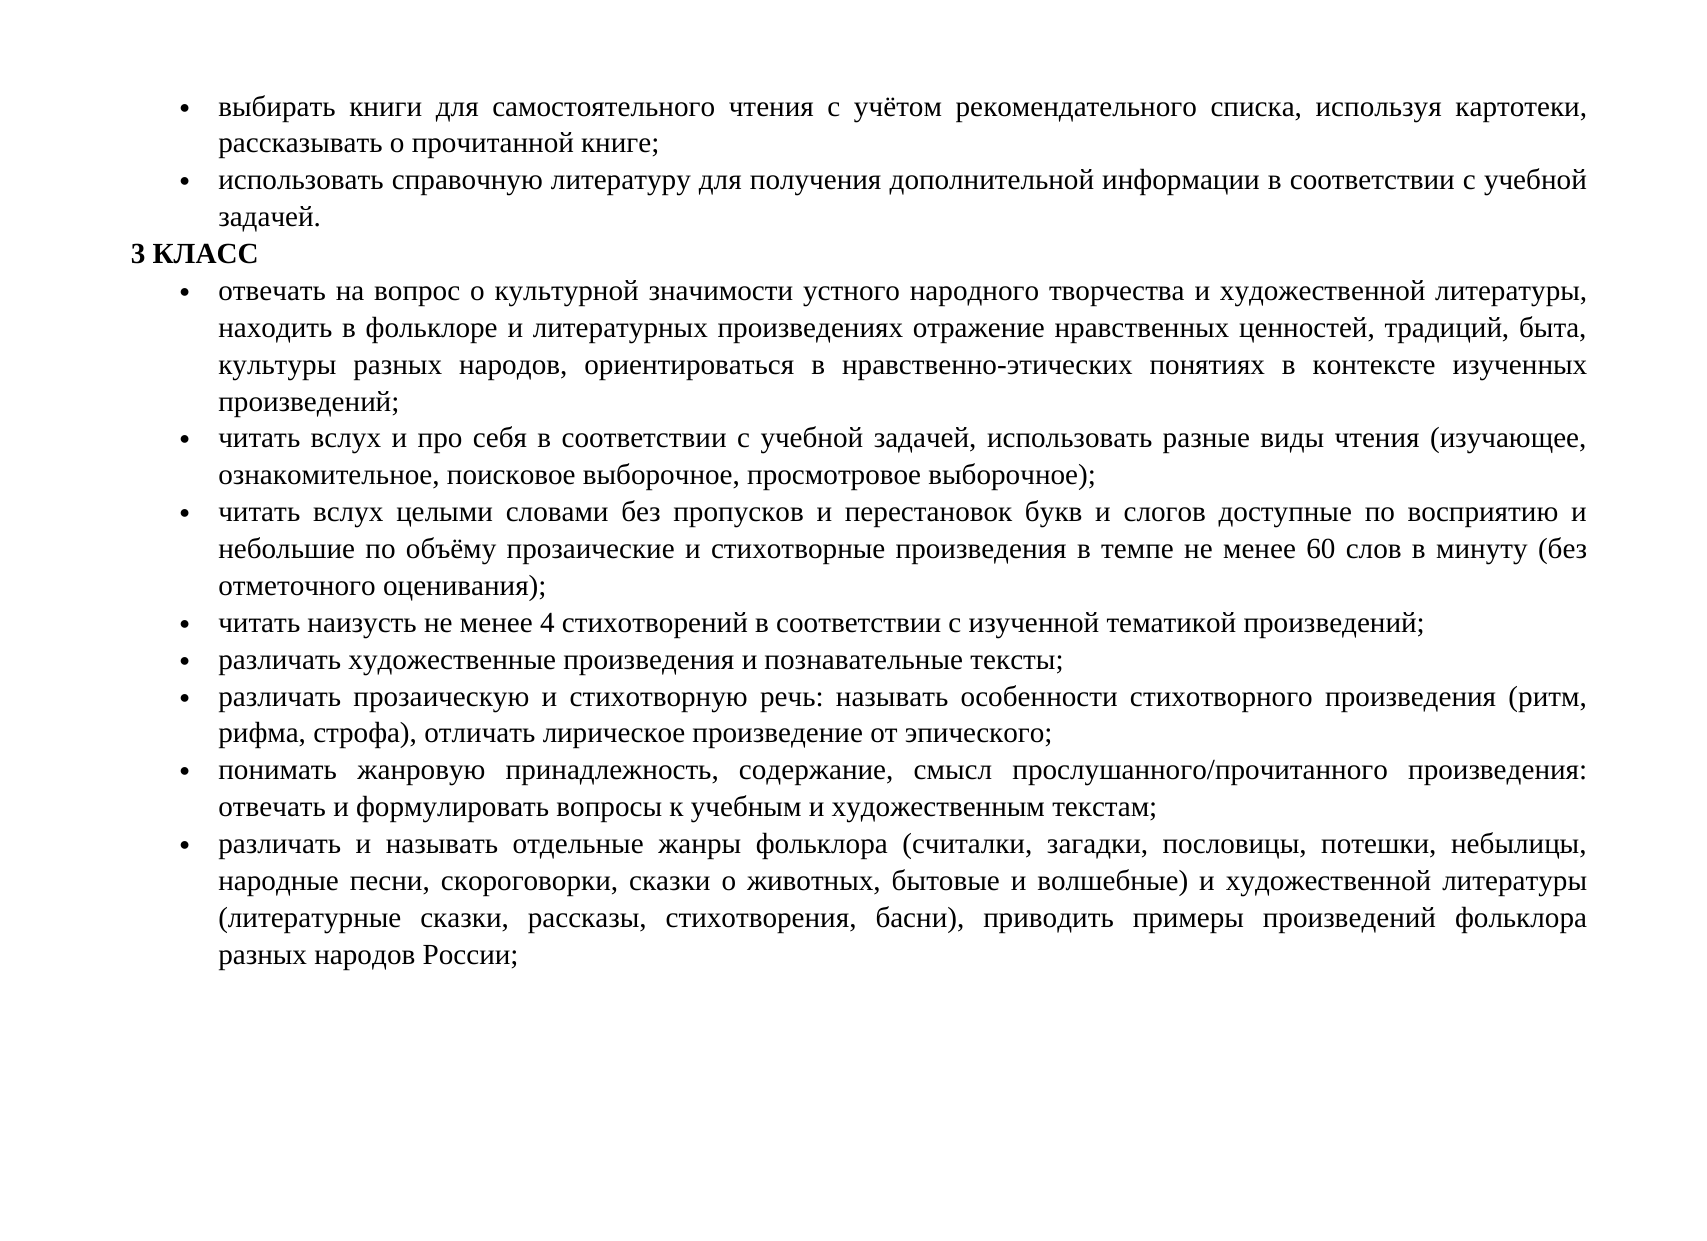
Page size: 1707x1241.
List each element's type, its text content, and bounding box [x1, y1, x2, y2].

list различать художественные произведения и познавательные тексты; [181, 642, 1588, 675]
list читать вслух и про себя в соответствии с учебной задачей, использовать разные виды чтения (изучающее, ознакомительное, поисковое выборочное, просмотровое выборочное); [181, 421, 1588, 491]
list читать вслух целыми словами без пропусков и перестановок букв и слогов доступные по восприятию и небольшие по объёму прозаические и стихотворные произведения в темпе не менее 60 слов в минуту (без отметочного оценивания); [181, 494, 1588, 602]
list выбирать книги для самостоятельного чтения с учётом рекомендательного списка, используя картотеки, рассказывать о прочитанной книге; [181, 89, 1588, 159]
list использовать справочную литературу для получения дополнительной информации в соответствии с учебной задачей. [181, 162, 1588, 233]
list отвечать на вопрос о культурной значимости устного народного творчества и художественной литературы, находить в фольклоре и литературных произведениях отражение нравственных ценностей, традиций, быта, культуры разных народов, ориентироваться в нравственно-этических понятиях в контексте изученных произведений; [181, 273, 1588, 417]
list различать и называть отдельные жанры фольклора (считалки, загадки, пословицы, потешки, небылицы, народные песни, скороговорки, сказки о животных, бытовые и волшебные) и художественной литературы (литературные сказки, рассказы, стихотворения, басни), приводить примеры произведений фольклора разных народов России; [181, 826, 1588, 970]
list понимать жанровую принадлежность, содержание, смысл прослушанного/прочитанного произведения: отвечать и формулировать вопросы к учебным и художественным текстам; [181, 752, 1588, 823]
list различать прозаическую и стихотворную речь: называть особенности стихотворного произведения (ритм, рифма, строфа), отличать лирическое произведение от эпического; [181, 679, 1588, 749]
list читать наизусть не менее 4 стихотворений в соответствии с изученной тематикой произведений; [181, 605, 1588, 638]
text 3 КЛАСС [131, 236, 1588, 270]
